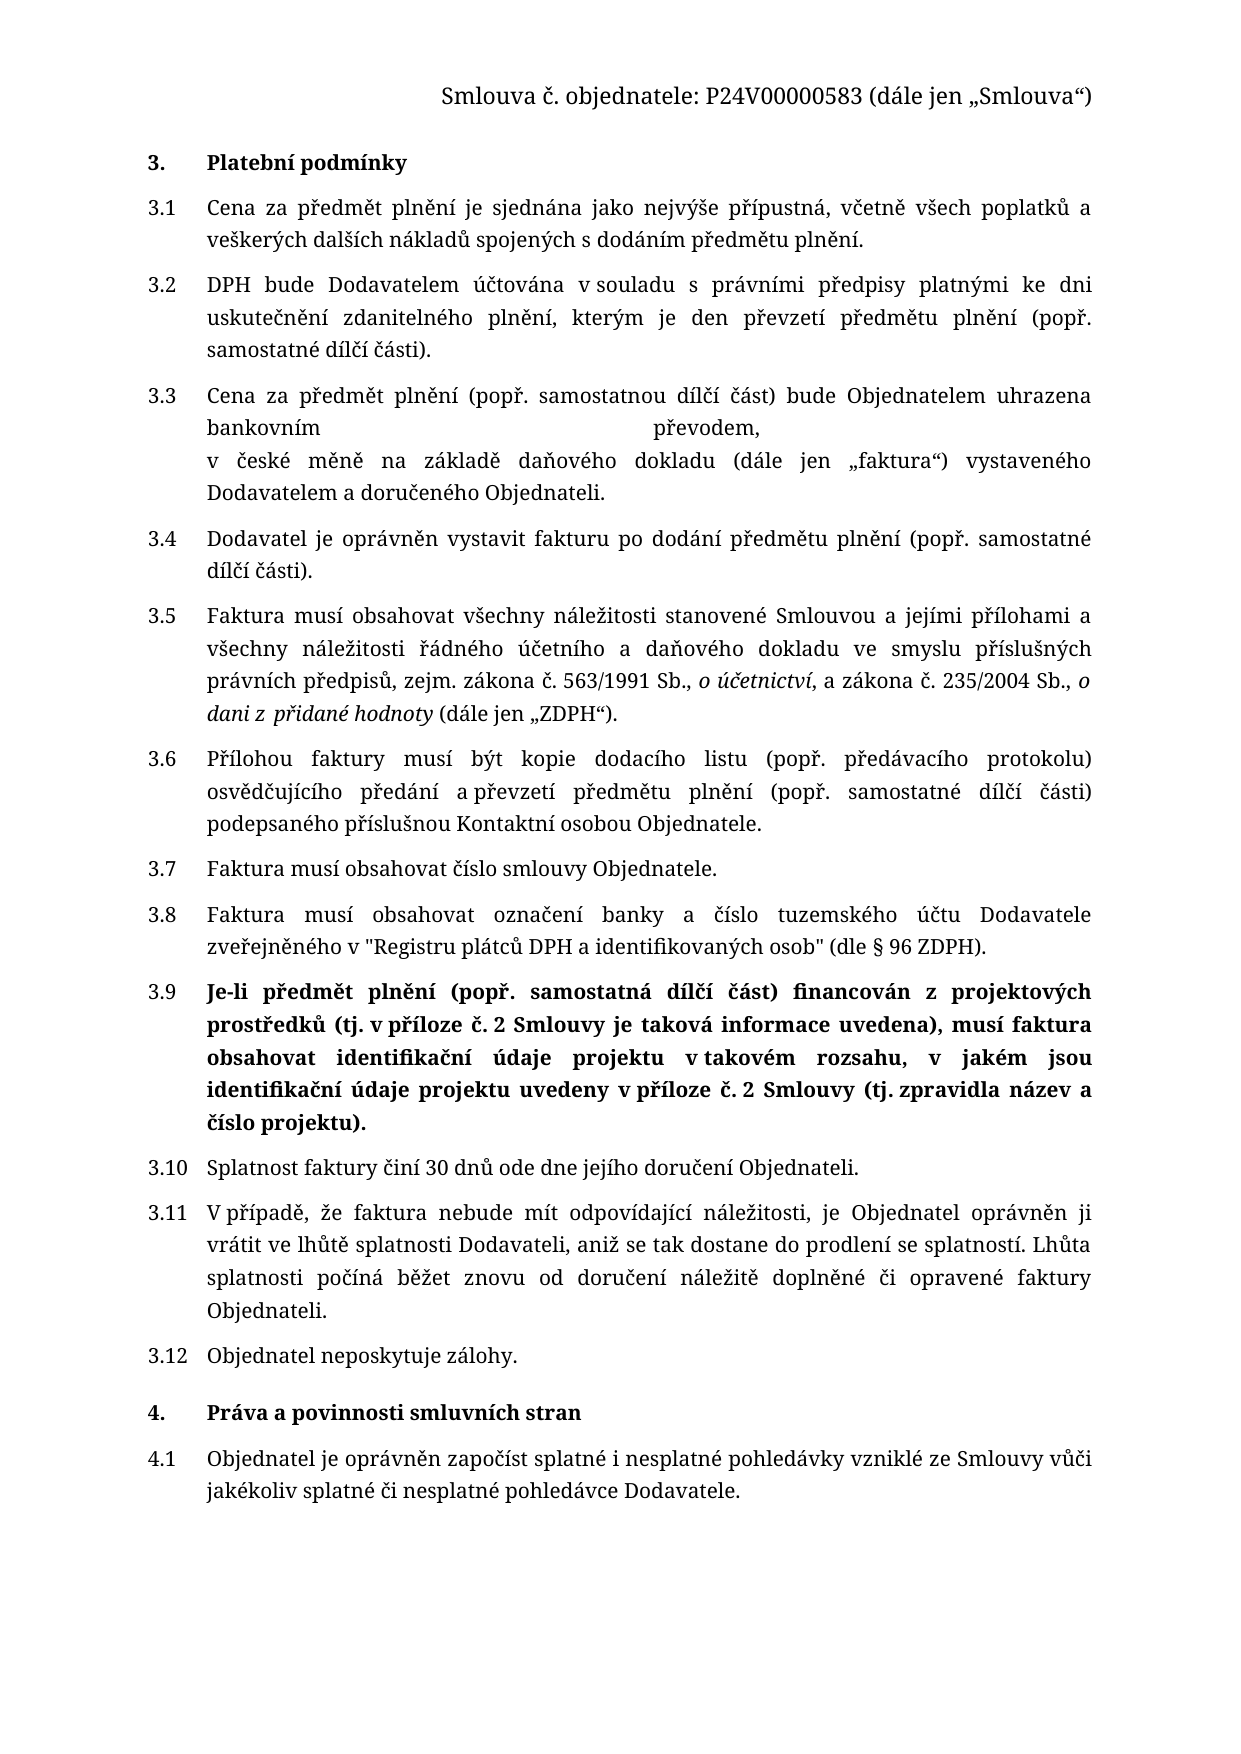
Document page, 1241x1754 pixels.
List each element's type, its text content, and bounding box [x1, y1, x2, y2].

list Objednatel je oprávněn započíst splatné i nesplatné pohledávky vzniklé ze Smlouvy vůči jakékoliv splatné či nesplatné pohledávce Dodavatele. [148, 1444, 1093, 1505]
list Cena za předmět plnění je sjednána jako nejvýše přípustná, včetně všech poplatků a veškerých dalších nákladů spojených s dodáním předmětu plnění. [148, 193, 1093, 254]
list Objednatel neposkytuje zálohy. [148, 1341, 1093, 1369]
list Splatnost faktury činí 30 dnů ode dne jejího doručení Objednateli. [148, 1153, 1093, 1181]
list Faktura musí obsahovat všechny náležitosti stanovené Smlouvou a jejími přílohami a všechny náležitosti řádného účetního a daňového dokladu ve smyslu příslušných právních předpisů, zejm. zákona č. 563/1991 Sb., o účetnictví, a zákona č. 235/2004 Sb., o dani z přidané hodnoty (dále jen „ZDPH“). [148, 601, 1093, 728]
list Dodavatel je oprávněn vystavit fakturu po dodání předmětu plnění (popř. samostatné dílčí části). [148, 524, 1093, 585]
list Faktura musí obsahovat číslo smlouvy Objednatele. [148, 854, 1093, 883]
list DPH bude Dodavatelem účtována v souladu s právními předpisy platnými ke dni uskutečnění zdanitelného plnění, kterým je den převzetí předmětu plnění (popř. samostatné dílčí části). [148, 270, 1093, 364]
list Faktura musí obsahovat označení banky a číslo tuzemského účtu Dodavatele zveřejněného v "Registru plátců DPH a identifikovaných osob" (dle § 96 ZDPH). [148, 900, 1093, 961]
list Přílohou faktury musí být kopie dodacího listu (popř. předávacího protokolu) osvědčujícího předání a převzetí předmětu plnění (popř. samostatné dílčí části) podepsaného příslušnou Kontaktní osobou Objednatele. [148, 744, 1093, 838]
list Cena za předmět plnění (popř. samostatnou dílčí část) bude Objednatelem uhrazena bankovním převodem, v české měně na základě daňového dokladu (dále jen „faktura“) vystaveného Dodavatelem a doručeného Objednateli. [148, 381, 1093, 507]
list Je-li předmět plnění (popř. samostatná dílčí část) financován z projektových prostředků (tj. v příloze č. 2 Smlouvy je taková informace uvedena), musí faktura obsahovat identifikační údaje projektu v takovém rozsahu, v jakém jsou identifikační údaje projektu uvedeny v příloze č. 2 Smlouvy (tj. zpravidla název a číslo projektu). [148, 977, 1093, 1136]
list Platební podmínky [148, 148, 1093, 176]
list Práva a povinnosti smluvních stran [148, 1398, 1093, 1427]
list V případě, že faktura nebude mít odpovídající náležitosti, je Objednatel oprávněn ji vrátit ve lhůtě splatnosti Dodavateli, aniž se tak dostane do prodlení se splatností. Lhůta splatnosti počíná běžet znovu od doručení náležitě doplněné či opravené faktury Objednateli. [148, 1198, 1093, 1324]
